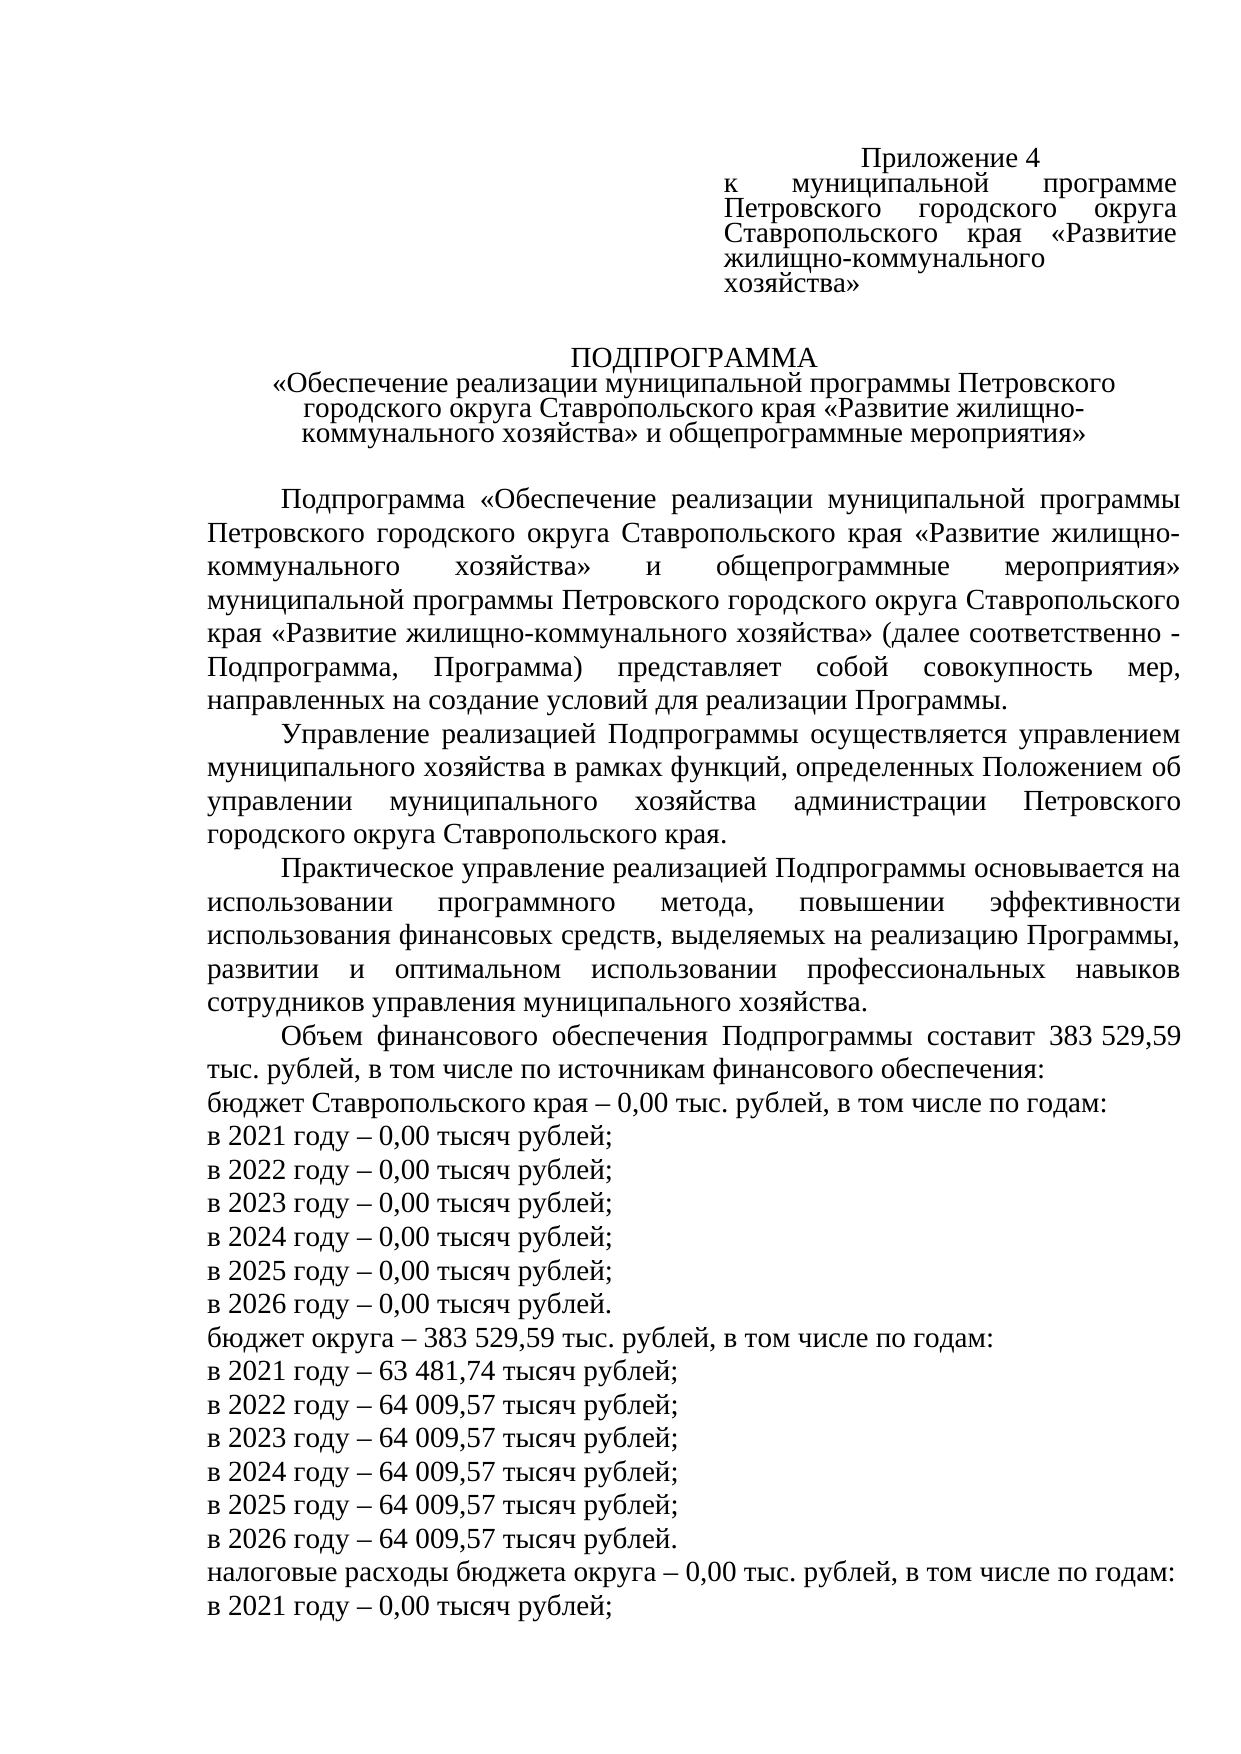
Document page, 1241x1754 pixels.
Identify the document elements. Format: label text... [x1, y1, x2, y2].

text налоговые расходы бюджета округа – 0,00 тыс. рублей, в том числе по годам: [207, 1554, 1181, 1588]
text в 2024 году – 64 009,57 тысяч рублей; [207, 1454, 1181, 1487]
text в 2021 году – 63 481,74 тысяч рублей; [207, 1353, 1181, 1387]
text в 2025 году – 64 009,57 тысяч рублей; [207, 1487, 1181, 1521]
text в 2025 году – 0,00 тысяч рублей; [207, 1253, 1181, 1286]
text в 2021 году – 0,00 тысяч рублей; [207, 1118, 1181, 1152]
text бюджет Ставропольского края – 0,00 тыс. рублей, в том числе по годам: [207, 1085, 1181, 1118]
text в 2021 году – 0,00 тысяч рублей; [207, 1588, 1181, 1622]
text в 2023 году – 64 009,57 тысяч рублей; [207, 1420, 1181, 1454]
text в 2022 году – 64 009,57 тысяч рублей; [207, 1387, 1181, 1420]
text ПОДПРОГРАММА [629, 348, 1181, 373]
text ПОДПРОГРАММА [207, 348, 619, 373]
text «Обеспечение реализации муниципальной программы Петровского городского округа Ставропольского края «Развитие жилищно-коммунального хозяйства» и общепрограммные мероприятия» [207, 373, 1181, 448]
text в 2023 году – 0,00 тысяч рублей; [207, 1186, 1181, 1219]
text в 2026 году – 64 009,57 тысяч рублей. [207, 1521, 1181, 1554]
text Практическое управление реализацией Подпрограммы основывается на использовании программного метода, повышении эффективности использования финансовых средств, выделяемых на реализацию Программы, развитии и оптимальном использовании профессиональных навыков сотрудников управления муниципального хозяйства. [207, 850, 1181, 1018]
text в 2026 году – 0,00 тысяч рублей. [207, 1286, 1181, 1320]
text Управление реализацией Подпрограммы осуществляется управлением муниципального хозяйства в рамках функций, определенных Положением об управлении муниципального хозяйства администрации Петровского городского округа Ставропольского края. [207, 716, 1181, 850]
text Подпрограмма «Обеспечение реализации муниципальной программы Петровского городского округа Ставропольского края «Развитие жилищно-коммунального хозяйства» и общепрограммные мероприятия» муниципальной программы Петровского городского округа Ставропольского края «Развитие жилищно-коммунального хозяйства» (далее соответственно - Подпрограмма, Программа) представляет собой совокупность мер, направленных на создание условий для реализации Программы. [207, 481, 1181, 716]
text в 2024 году – 0,00 тысяч рублей; [207, 1219, 1181, 1253]
text бюджет округа – 383 529,59 тыс. рублей, в том числе по годам: [207, 1320, 1181, 1353]
table_header Приложение 4 к муниципальной программе Петровского городского округа Ставропольского края «Развитие жилищно-коммунального хозяйства» [713, 148, 1188, 298]
text Объем финансового обеспечения Подпрограммы составит 383 529,59 тыс. рублей, в том числе по источникам финансового обеспечения: [207, 1018, 1181, 1085]
text в 2022 году – 0,00 тысяч рублей; [207, 1152, 1181, 1186]
